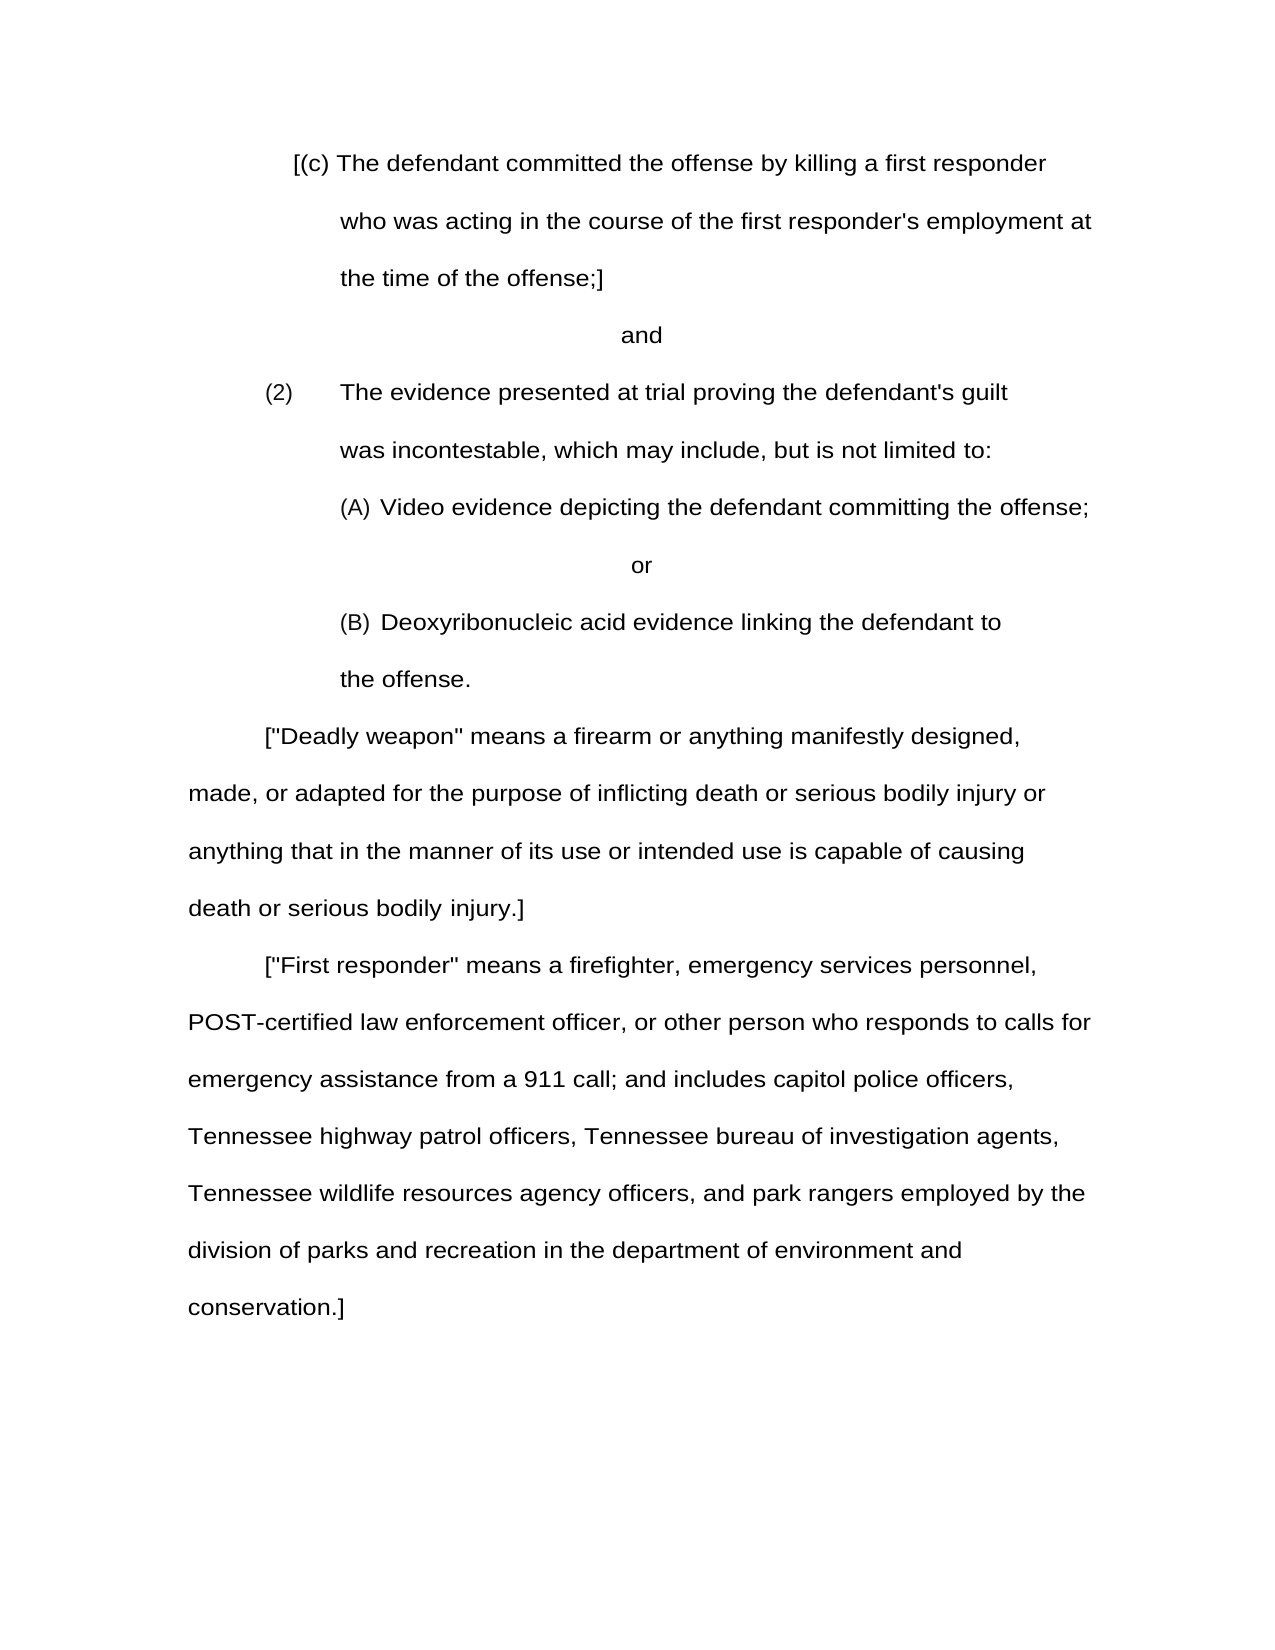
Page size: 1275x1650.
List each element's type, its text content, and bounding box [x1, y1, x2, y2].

list The evidence presented at trial proving the defendant's guilt was incontestable, which may include, but is not limited to: [265, 379, 1056, 463]
text and [288, 322, 995, 349]
text or [288, 552, 995, 579]
list Video evidence depicting the defendant committing the offense; [340, 494, 1135, 521]
text [(c) The defendant committed the offense by killing a first responder who was acting in the course of the first responder's employment at the time of the offense;] [293, 150, 1093, 291]
text ["First responder" means a firefighter, emergency services personnel, POST-certified law enforcement officer, or other person who responds to calls for emergency assistance from a 911 call; and includes capitol police officers, Tennessee highway patrol officers, Tennessee bureau of investigation agents, Tennessee wildlife resources agency officers, and park rangers employed by the division of parks and recreation in the department of environment and conservation.] [188, 952, 1095, 1320]
list Deoxyribonucleic acid evidence linking the defendant to the offense. [339, 609, 1040, 692]
text ["Deadly weapon" means a firearm or anything manifestly designed, made, or adapted for the purpose of inflicting death or serious bodily injury or anything that in the manner of its use or intended use is capable of causing death or serious bodily injury.] [188, 723, 1093, 921]
